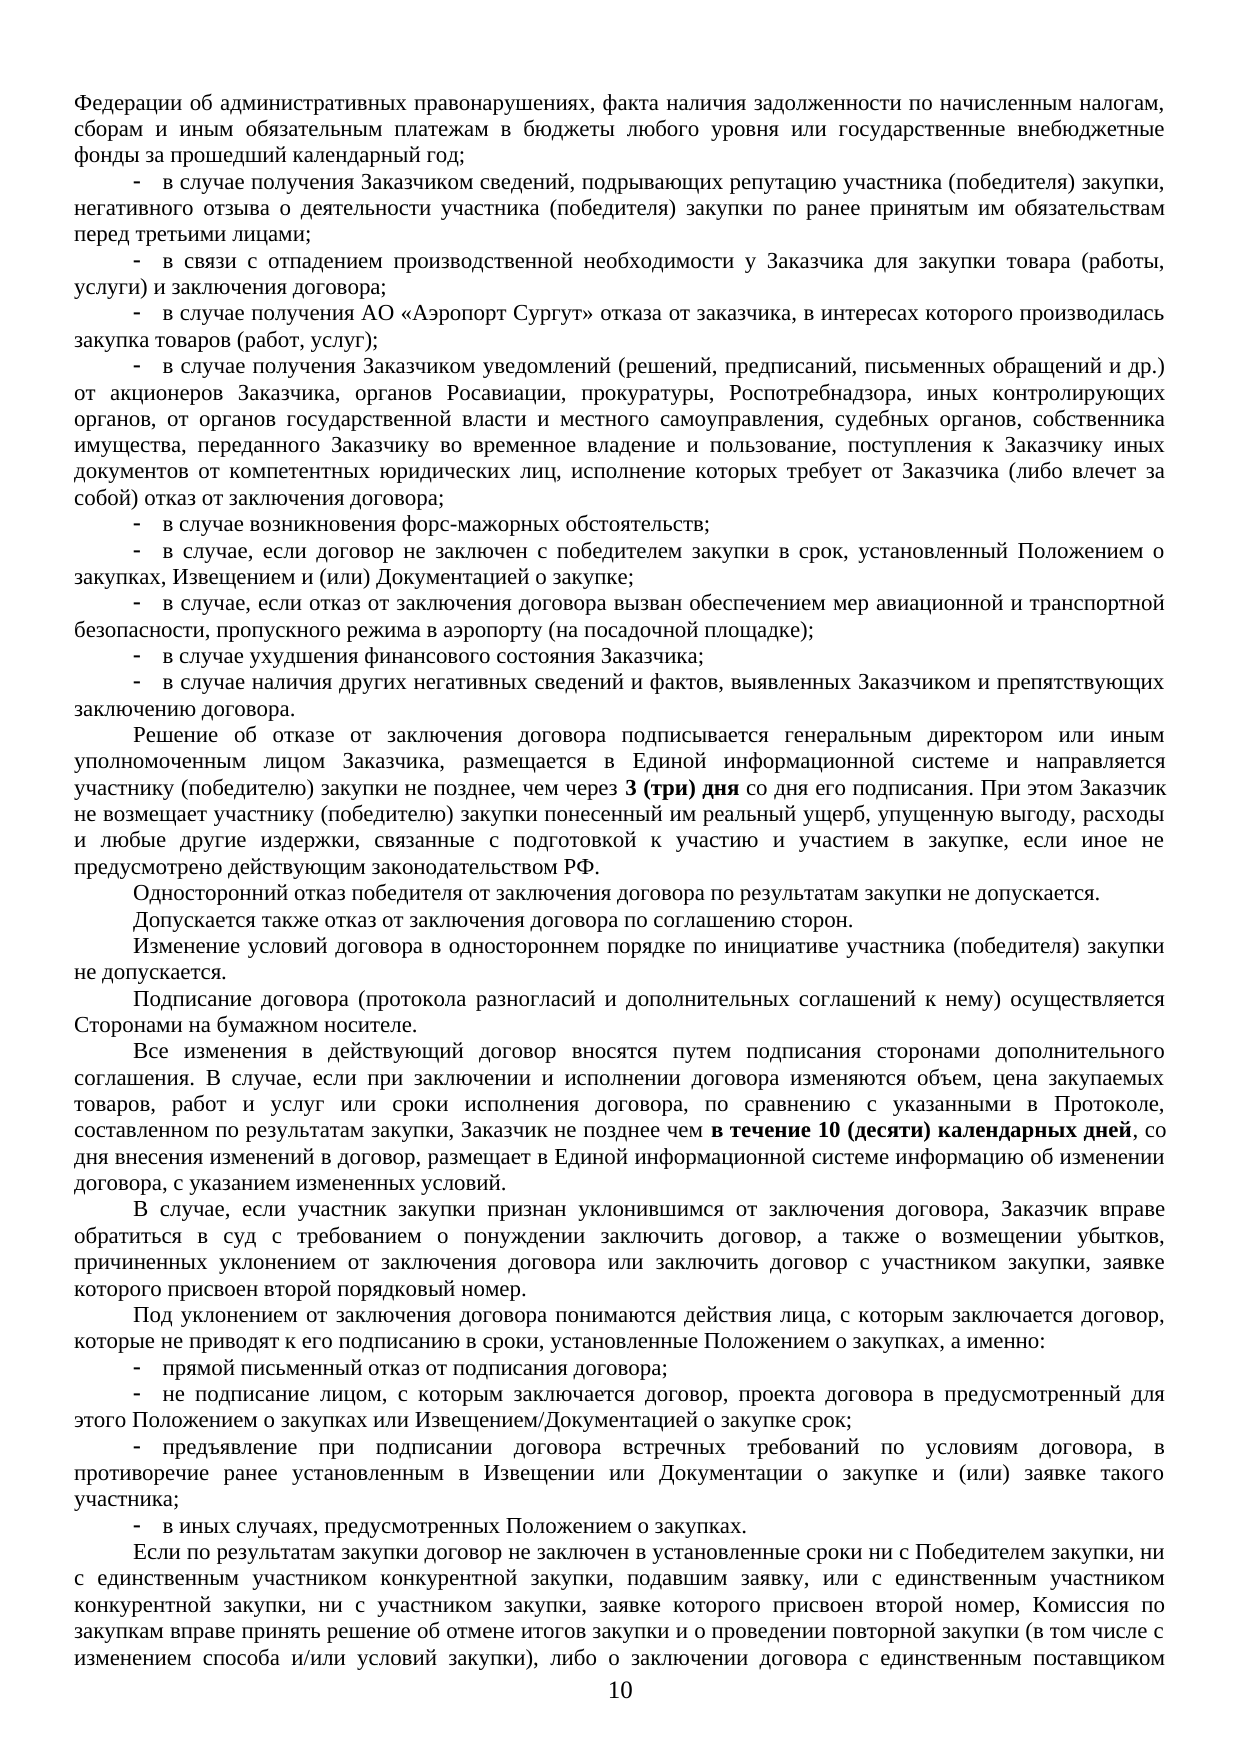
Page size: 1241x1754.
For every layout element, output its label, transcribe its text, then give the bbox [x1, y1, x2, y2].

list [74, 89, 1167, 168]
list прямой письменный отказ от подписания договора; [74, 1354, 1167, 1380]
text Допускается также отказ от заключения договора по соглашению сторон. [74, 906, 1167, 932]
list в случае, если отказ от заключения договора вызван обеспечением мер авиационной и транспортной безопасности, пропускного режима в аэропорту (на посадочной площадке); [74, 589, 1167, 642]
text Односторонний отказ победителя от заключения договора по результатам закупки не допускается. [74, 879, 1167, 906]
text Подписание договора (протокола разногласий и дополнительных соглашений к нему) осуществляется Сторонами на бумажном носителе. [74, 985, 1167, 1037]
text В случае, если участник закупки признан уклонившимся от заключения договора, Заказчик вправе обратиться в суд с требованием о понуждении заключить договор, а также о возмещении убытков, причиненных уклонением от заключения договора или заключить договор с участником закупки, заявке которого присвоен второй порядковый номер. [74, 1196, 1167, 1301]
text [74, 1538, 1167, 1670]
text Под уклонением от заключения договора понимаются действия лица, с которым заключается договор, которые не приводят к его подписанию в сроки, установленные Положением о закупках, а именно: [74, 1301, 1167, 1354]
list в иных случаях, предусмотренных Положением о закупках. [74, 1512, 1167, 1538]
text Решение об отказе от заключения договора подписывается генеральным директором или иным уполномоченным лицом Заказчика, размещается в Единой информационной системе и направляется участнику (победителю) закупки не позднее, чем через 3 (три) дня со дня его подписания. При этом Заказчик не возмещает участнику (победителю) закупки понесенный им реальный ущерб, упущенную выгоду, расходы и любые другие издержки, связанные с подготовкой к участию и участием в закупке, если иное не предусмотрено действующим законодательством РФ. [74, 721, 1167, 879]
list в случае, если договор не заключен с победителем закупки в срок, установленный Положением о закупках, Извещением и (или) Документацией о закупке; [74, 537, 1167, 589]
list в связи с отпадением производственной необходимости у Заказчика для закупки товара (работы, услуги) и заключения договора; [74, 247, 1167, 299]
list предъявление при подписании договора встречных требований по условиям договора, в противоречие ранее установленным в Извещении или Документации о закупке и (или) заявке такого участника; [74, 1433, 1167, 1512]
list не подписание лицом, с которым заключается договор, проекта договора в предусмотренный для этого Положением о закупках или Извещением/Документацией о закупке срок; [74, 1380, 1167, 1433]
list в случае возникновения форс-мажорных обстоятельств; [74, 510, 1167, 537]
list в случае ухудшения финансового состояния Заказчика; [74, 642, 1167, 668]
text Изменение условий договора в одностороннем порядке по инициативе участника (победителя) закупки не допускается. [74, 932, 1167, 985]
text Все изменения в действующий договор вносятся путем подписания сторонами дополнительного соглашения. В случае, если при заключении и исполнении договора изменяются объем, цена закупаемых товаров, работ и услуг или сроки исполнения договора, по сравнению с указанными в Протоколе, составленном по результатам закупки, Заказчик не позднее чем в течение 10 (десяти) календарных дней, со дня внесения изменений в договор, размещает в Единой информационной системе информацию об изменении договора, с указанием измененных условий. [74, 1037, 1167, 1196]
list в случае наличия других негативных сведений и фактов, выявленных Заказчиком и препятствующих заключению договора. [74, 668, 1167, 721]
list в случае получения Заказчиком сведений, подрывающих репутацию участника (победителя) закупки, негативного отзыва о деятельности участника (победителя) закупки по ранее принятым им обязательствам перед третьими лицами; [74, 168, 1167, 247]
list в случае получения Заказчиком уведомлений (решений, предписаний, письменных обращений и др.) от акционеров Заказчика, органов Росавиации, прокуратуры, Роспотребнадзора, иных контролирующих органов, от органов государственной власти и местного самоуправления, судебных органов, собственника имущества, переданного Заказчику во временное владение и пользование, поступления к Заказчику иных документов от компетентных юридических лиц, исполнение которых требует от Заказчика (либо влечет за собой) отказ от заключения договора; [74, 352, 1167, 510]
list в случае получения АО «Аэропорт Сургут» отказа от заказчика, в интересах которого производилась закупка товаров (работ, услуг); [74, 299, 1167, 352]
